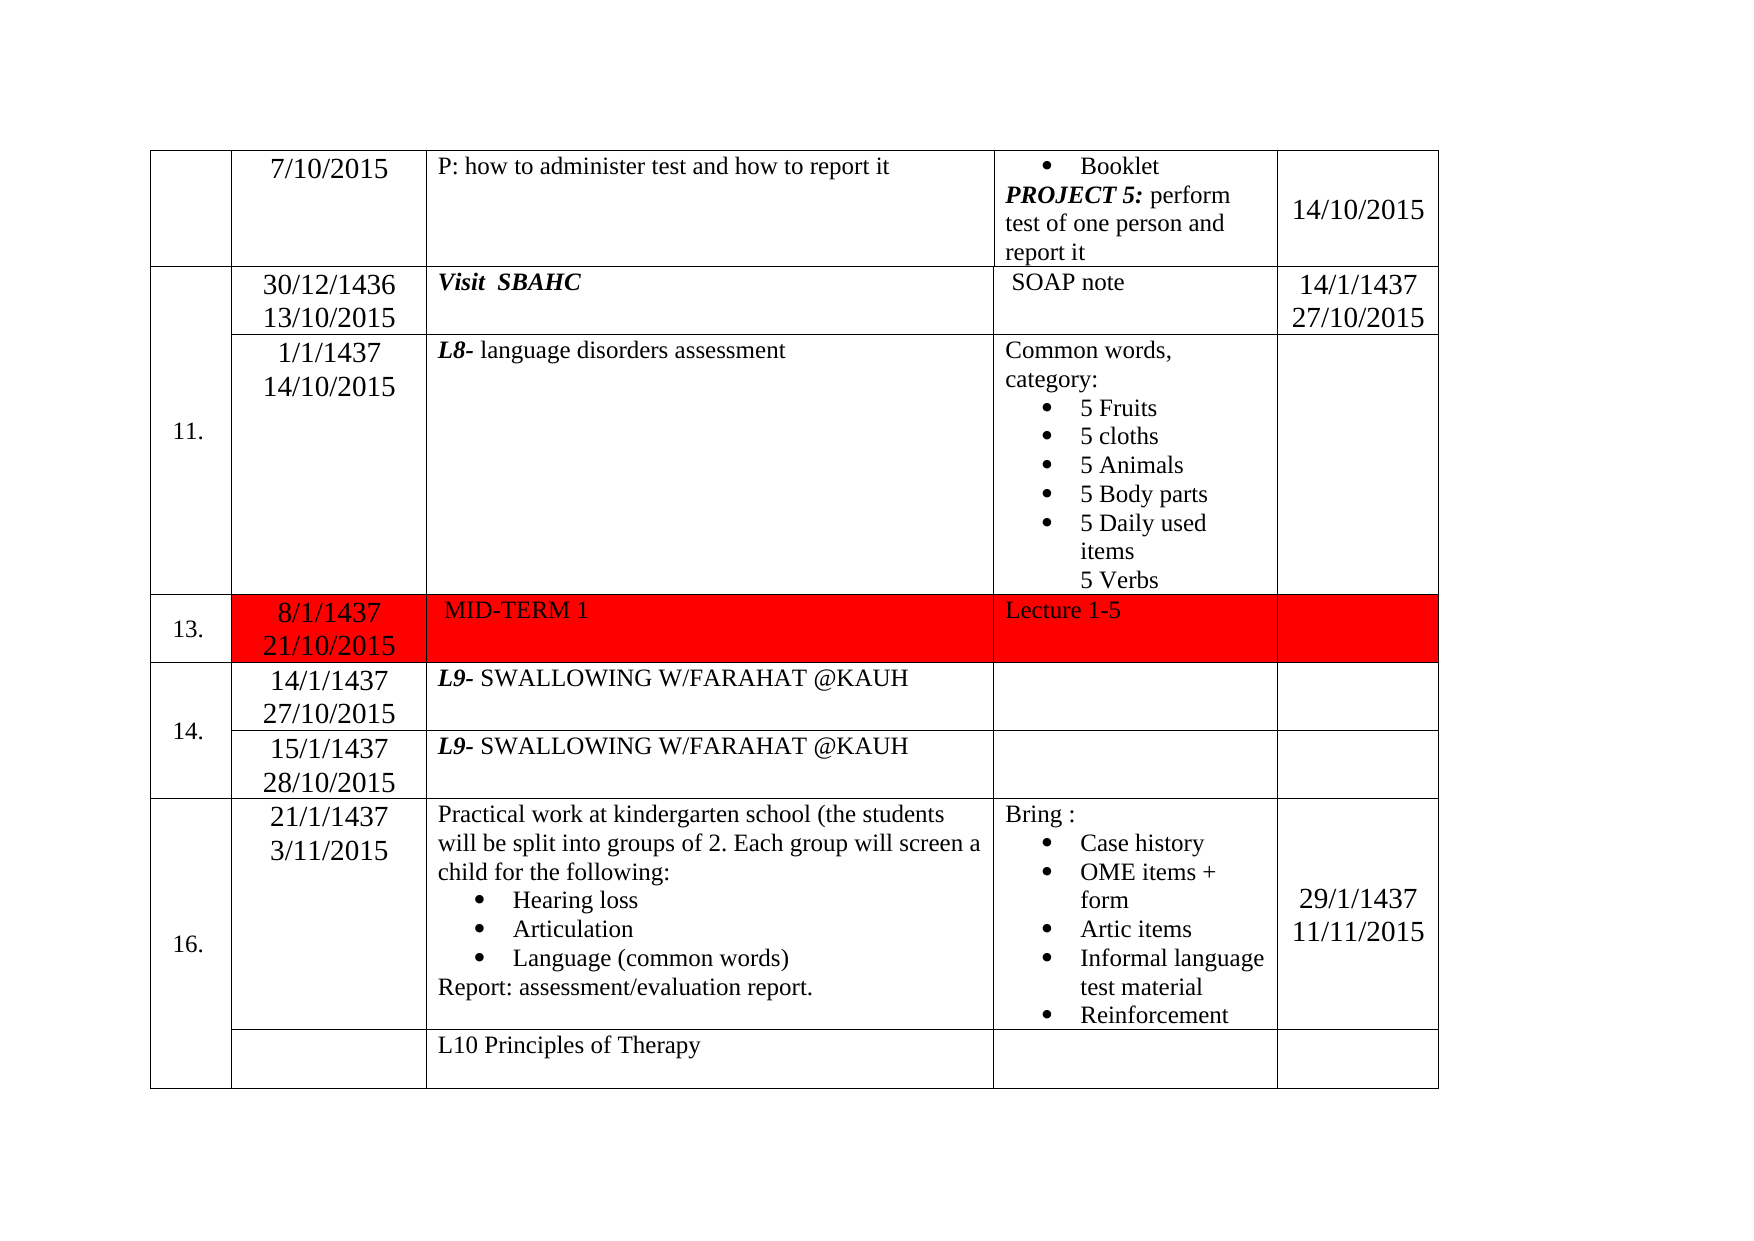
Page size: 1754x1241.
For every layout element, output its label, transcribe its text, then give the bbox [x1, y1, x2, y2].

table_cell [995, 151, 1277, 266]
table_cell Bring : Case history OME items + form Artic items Informal language test material Reinforcement [994, 799, 1277, 1029]
table_cell [151, 799, 231, 1088]
table_cell Visit SBAHC [427, 267, 993, 334]
table_cell [151, 151, 231, 266]
table_cell [1278, 335, 1438, 594]
table_cell [994, 731, 1277, 798]
table_cell [151, 595, 231, 662]
table_cell 21/1/1437 3/11/2015 [232, 799, 426, 1029]
table_cell [1278, 595, 1438, 662]
table_cell 1/1/1437 14/10/2015 [232, 335, 426, 594]
table_cell SOAP note [994, 267, 1277, 334]
table_cell 8/1/1437 21/10/2015 [232, 595, 426, 662]
table_cell 30/12/1436 13/10/2015 [232, 267, 426, 334]
table_cell [151, 267, 231, 594]
table_cell [1278, 1030, 1438, 1088]
table_cell [1278, 731, 1438, 798]
table_cell 29/1/1437 11/11/2015 [1278, 799, 1438, 1029]
table_cell 14/1/1437 27/10/2015 [232, 663, 426, 730]
table_cell [994, 1030, 1277, 1088]
table_cell L9- SWALLOWING W/FARAHAT @KAUH [427, 731, 993, 798]
table_cell [151, 663, 231, 798]
table_cell 15/1/1437 28/10/2015 [232, 731, 426, 798]
table_cell Practical work at kindergarten school (the students will be split into groups of 2. Each group will screen a child for the following: Hearing loss Articulation Language (common words) Report: assessment/evaluation report. [427, 799, 993, 1029]
table_cell [1278, 663, 1438, 730]
table_cell L9- SWALLOWING W/FARAHAT @KAUH [427, 663, 993, 730]
table_cell Common words, category: 5 Fruits 5 cloths 5 Animals 5 Body parts 5 Daily used items 5 Verbs [994, 335, 1277, 594]
table_cell [232, 1030, 426, 1088]
table_cell Lecture 1-5 [994, 595, 1277, 662]
table_cell MID-TERM 1 [427, 595, 993, 662]
table_cell [994, 663, 1277, 730]
table_cell L10 Principles of Therapy [427, 1030, 993, 1088]
table_cell L8- language disorders assessment [427, 335, 993, 594]
table_cell 1/1/1437 14/10/2015 [1278, 151, 1438, 266]
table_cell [232, 151, 426, 266]
table_cell 14/1/1437 27/10/2015 [1278, 267, 1438, 334]
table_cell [427, 151, 994, 266]
